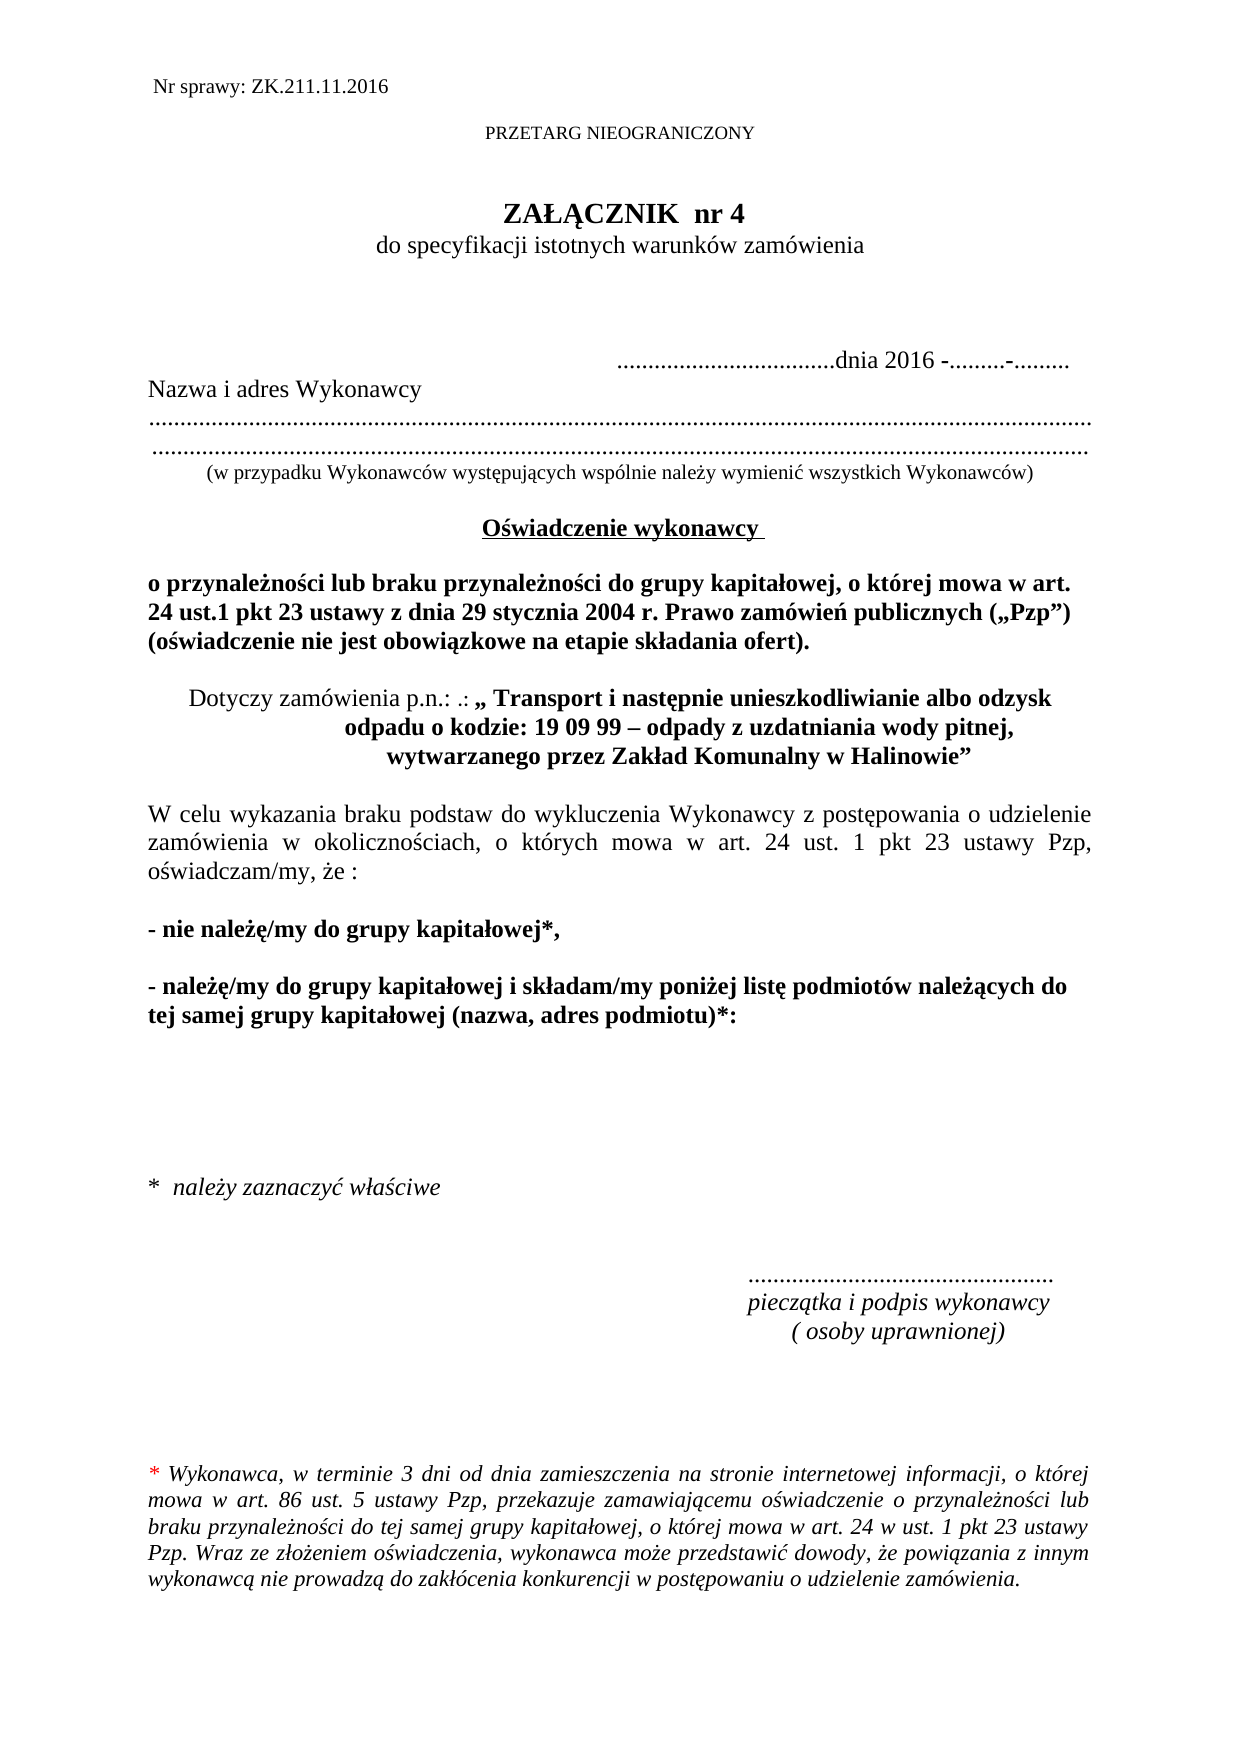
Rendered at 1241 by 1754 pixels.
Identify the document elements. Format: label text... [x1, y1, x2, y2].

text ............................................................................................................................................................................................................................................................................................................. (w przypadku Wykonawców występujących wspólnie należy wymienić wszystkich Wykonawców) [148, 402, 1093, 484]
text Dotyczy zamówienia p.n.: .: „ Transport i następnie unieszkodliwianie albo odzysk odpadu o kodzie: 19 09 99 – odpady z uzdatniania wody pitnej, wytwarzanego przez Zakład Komunalny w Halinowie” [148, 683, 1093, 770]
text Oświadczenie wykonawcy [148, 513, 1093, 542]
text ( osoby uprawnionej) [148, 1316, 1093, 1345]
text - nie należę/my do grupy kapitałowej*, [148, 914, 1093, 942]
text o przynależności lub braku przynależności do grupy kapitałowej, o której mowa w art. 24 ust.1 pkt 23 ustawy z dnia 29 stycznia 2004 r. Prawo zamówień publicznych („Pzp”) [148, 568, 1093, 626]
text - należę/my do grupy kapitałowej i składam/my poniżej listę podmiotów należących do tej samej grupy kapitałowej (nazwa, adres podmiotu)*: [148, 971, 1093, 1029]
text ...................................dnia 2016 -.........-......... [148, 345, 1093, 374]
text ZAŁĄCZNIK nr 4 [148, 196, 1093, 230]
text (oświadczenie nie jest obowiązkowe na etapie składania ofert). [148, 626, 1093, 655]
text * Wykonawca, w terminie 3 dni od dnia zamieszczenia na stronie internetowej informacji, o której mowa w art. 86 ust. 5 ustawy Pzp, przekazuje zamawiającemu oświadczenie o przynależności lub braku przynależności do tej samej grupy kapitałowej, o której mowa w art. 24 w ust. 1 pkt 23 ustawy Pzp. Wraz ze złożeniem oświadczenia, wykonawca może przedstawić dowody, że powiązania z innym wykonawcą nie prowadzą do zakłócenia konkurencji w postępowaniu o udzielenie zamówienia. [148, 1460, 1093, 1592]
text pieczątka i podpis wykonawcy [148, 1287, 1093, 1316]
text W celu wykazania braku podstaw do wykluczenia Wykonawcy z postępowania o udzielenie zamówienia w okolicznościach, o których mowa w art. 24 ust. 1 pkt 23 ustawy Pzp, oświadczam/my, że : [148, 799, 1093, 885]
text * należy zaznaczyć właściwe [148, 1172, 1093, 1201]
text Nazwa i adres Wykonawcy [148, 374, 1093, 402]
text ................................................. [148, 1259, 1093, 1287]
text do specyfikacji istotnych warunków zamówienia [148, 230, 1093, 259]
